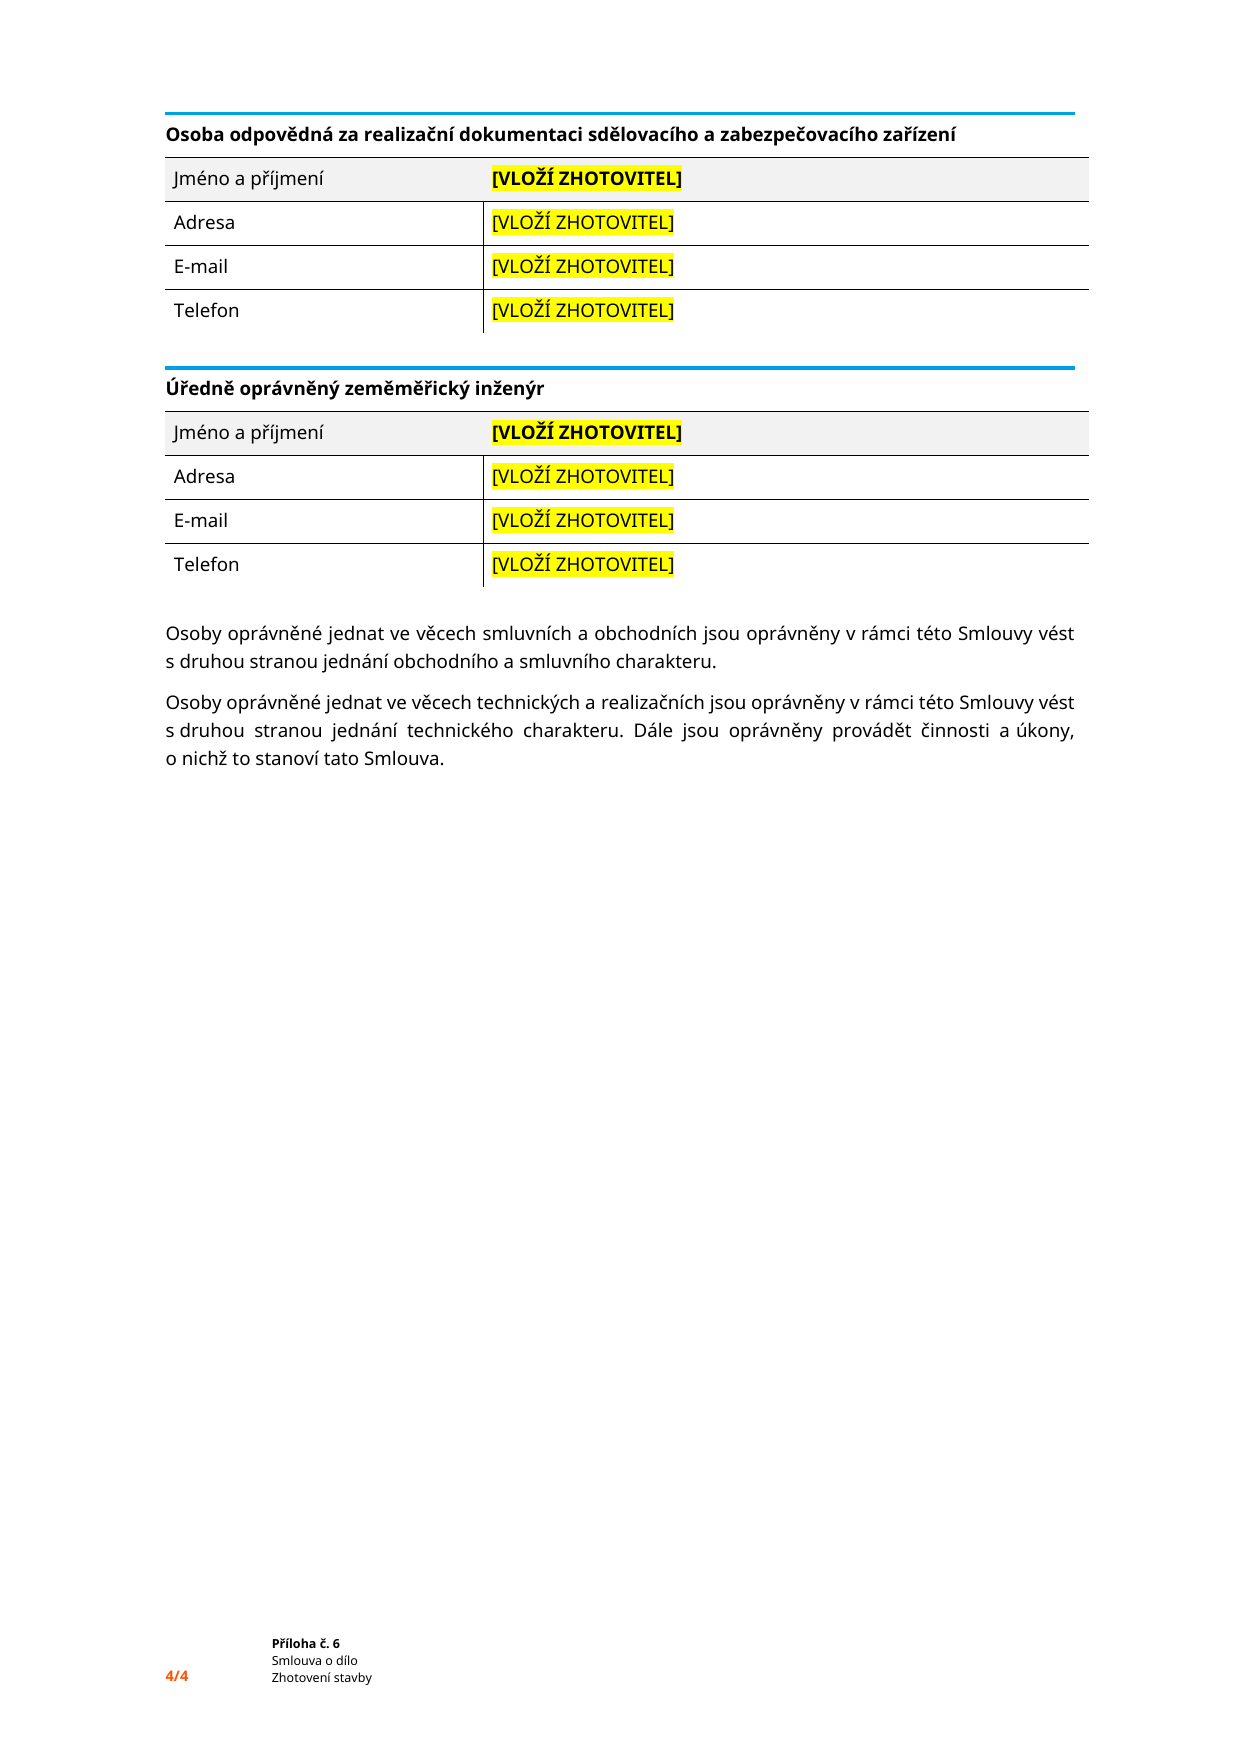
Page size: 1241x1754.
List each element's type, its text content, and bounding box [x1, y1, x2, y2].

table_header Jméno a příjmení [165, 158, 484, 201]
table_header [VLOŽÍ ZHOTOVITEL] [484, 412, 1089, 455]
table_cell Telefon [165, 290, 483, 332]
table_cell [VLOŽÍ ZHOTOVITEL] [484, 246, 1089, 289]
table_cell Adresa [165, 202, 483, 245]
text Osoby oprávněné jednat ve věcech smluvních a obchodních jsou oprávněny v rámci této Smlouvy vést s druhou stranou jednání obchodního a smluvního charakteru. [165, 621, 1075, 674]
table_cell [VLOŽÍ ZHOTOVITEL] [484, 290, 1089, 332]
text Úředně oprávněný zeměměřický inženýr [165, 370, 1075, 401]
table_cell [VLOŽÍ ZHOTOVITEL] [484, 544, 1089, 587]
table_cell [VLOŽÍ ZHOTOVITEL] [484, 500, 1089, 543]
text Osoba odpovědná za realizační dokumentaci sdělovacího a zabezpečovacího zařízení [165, 115, 1075, 147]
table_cell Adresa [165, 456, 483, 499]
table_cell E-mail [165, 246, 483, 289]
table_header [VLOŽÍ ZHOTOVITEL] [484, 158, 1089, 201]
table_cell E-mail [165, 500, 483, 543]
table_cell [VLOŽÍ ZHOTOVITEL] [484, 202, 1089, 245]
table_header Jméno a příjmení [165, 412, 484, 455]
table_cell [VLOŽÍ ZHOTOVITEL] [484, 456, 1089, 499]
table_cell Telefon [165, 544, 483, 587]
text Osoby oprávněné jednat ve věcech technických a realizačních jsou oprávněny v rámci této Smlouvy vést s druhou stranou jednání technického charakteru. Dále jsou oprávněny provádět činnosti a úkony, o nichž to stanoví tato Smlouva. [165, 689, 1075, 771]
